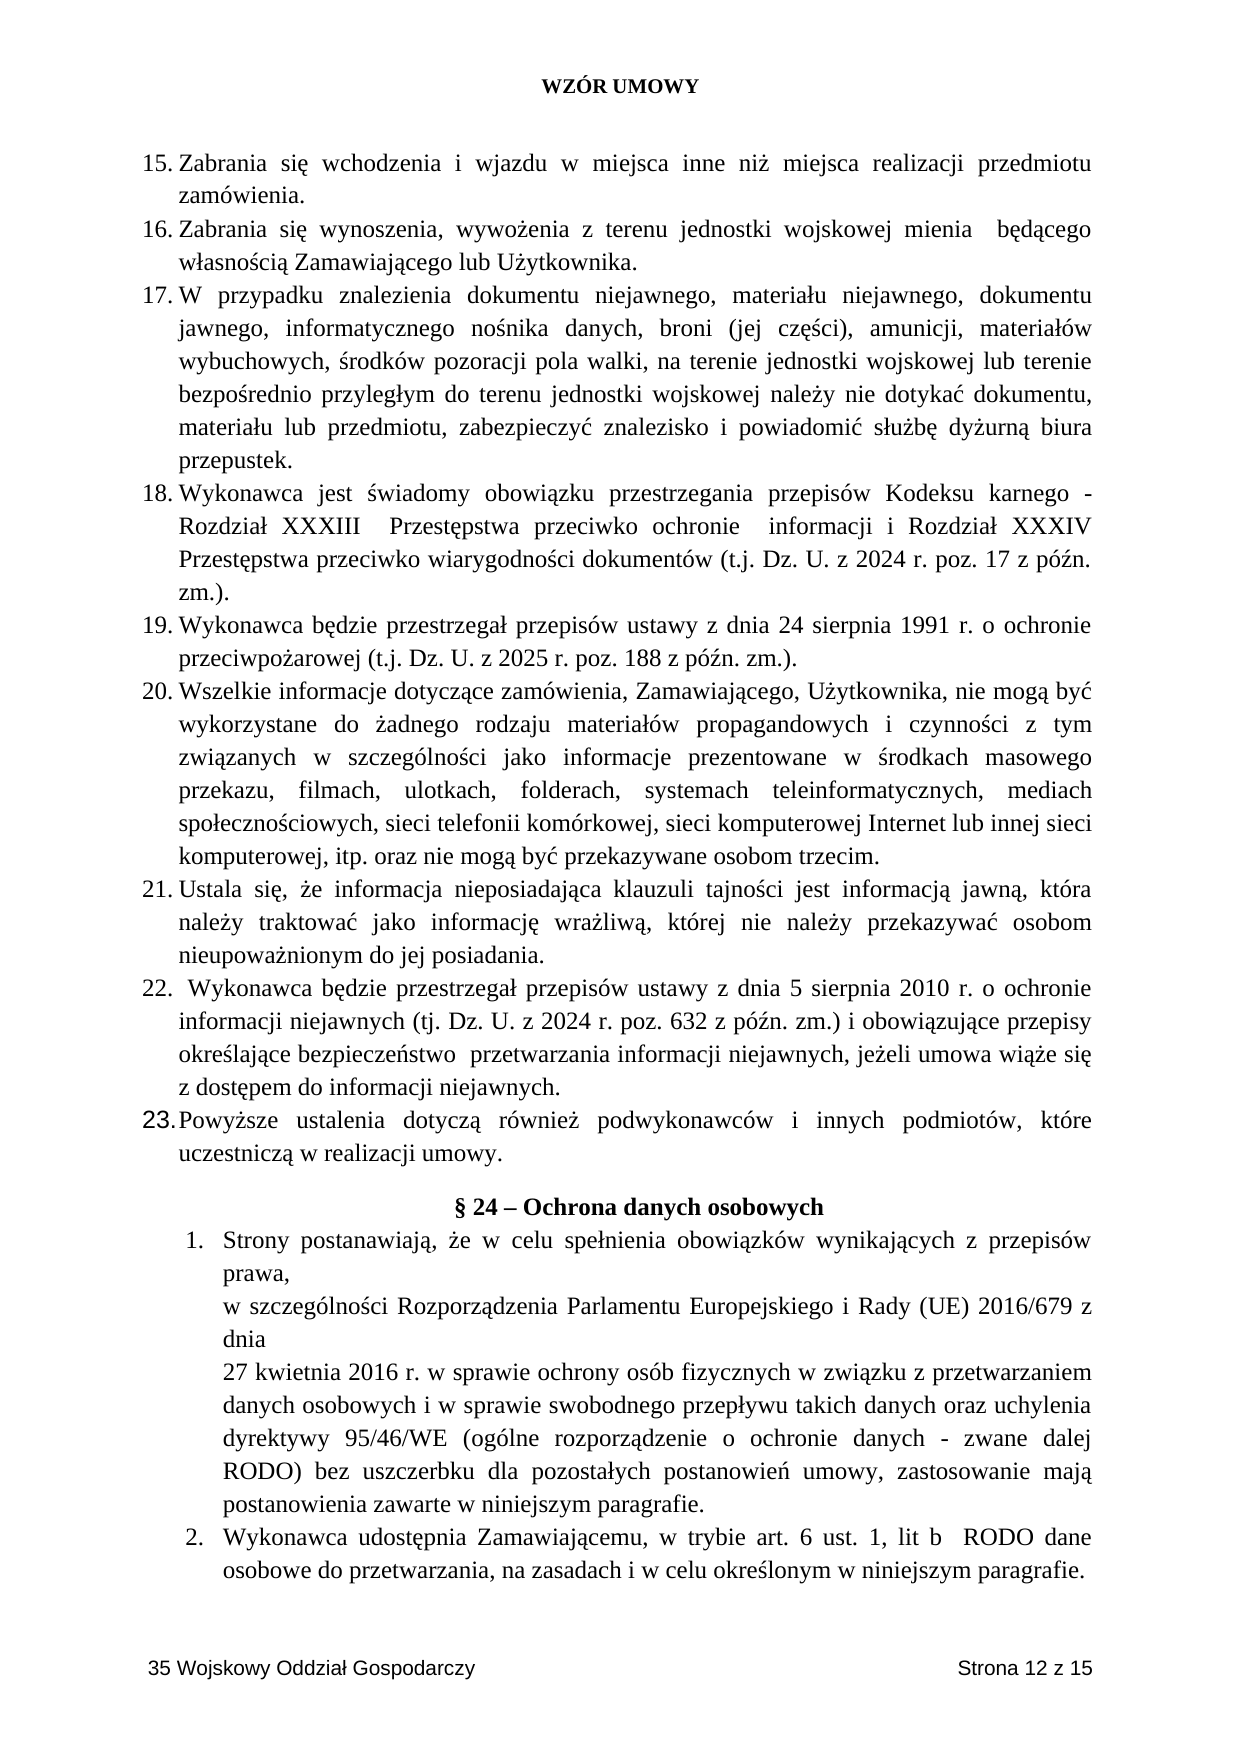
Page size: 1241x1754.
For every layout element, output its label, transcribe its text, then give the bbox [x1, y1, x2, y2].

list Wykonawca udostępnia Zamawiającemu, w trybie art. 6 ust. 1, lit b RODO dane osobowe do przetwarzania, na zasadach i w celu określonym w niniejszym paragrafie. [185, 1522, 1093, 1584]
list Wykonawca będzie przestrzegał przepisów ustawy z dnia 5 sierpnia 2010 r. o ochronie informacji niejawnych (tj. Dz. U. z 2024 r. poz. 632 z późn. zm.) i obowiązujące przepisy określające bezpieczeństwo przetwarzania informacji niejawnych, jeżeli umowa wiąże się z dostępem do informacji niejawnych. [142, 973, 1093, 1101]
list W przypadku znalezienia dokumentu niejawnego, materiału niejawnego, dokumentu jawnego, informatycznego nośnika danych, broni (jej części), amunicji, materiałów wybuchowych, środków pozoracji pola walki, na terenie jednostki wojskowej lub terenie bezpośrednio przyległym do terenu jednostki wojskowej należy nie dotykać dokumentu, materiału lub przedmiotu, zabezpieczyć znalezisko i powiadomić służbę dyżurną biura przepustek. [142, 280, 1093, 473]
list Wykonawca będzie przestrzegał przepisów ustawy z dnia 24 sierpnia 1991 r. o ochronie przeciwpożarowej (t.j. Dz. U. z 2025 r. poz. 188 z późn. zm.). [142, 610, 1093, 672]
list Ustala się, że informacja nieposiadająca klauzuli tajności jest informacją jawną, która należy traktować jako informację wrażliwą, której nie należy przekazywać osobom nieupoważnionym do jej posiadania. [142, 874, 1093, 969]
list Wszelkie informacje dotyczące zamówienia, Zamawiającego, Użytkownika, nie mogą być wykorzystane do żadnego rodzaju materiałów propagandowych i czynności z tym związanych w szczególności jako informacje prezentowane w środkach masowego przekazu, filmach, ulotkach, folderach, systemach teleinformatycznych, mediach społecznościowych, sieci telefonii komórkowej, sieci komputerowej Internet lub innej sieci komputerowej, itp. oraz nie mogą być przekazywane osobom trzecim. [142, 676, 1093, 870]
list Strony postanawiają, że w celu spełnienia obowiązków wynikających z przepisów prawa, w szczególności Rozporządzenia Parlamentu Europejskiego i Rady (UE) 2016/679 z dnia 27 kwietnia 2016 r. w sprawie ochrony osób fizycznych w związku z przetwarzaniem danych osobowych i w sprawie swobodnego przepływu takich danych oraz uchylenia dyrektywy 95/46/WE (ogólne rozporządzenie o ochronie danych - zwane dalej RODO) bez uszczerbku dla pozostałych postanowień umowy, zastosowanie mają postanowienia zawarte w niniejszym paragrafie. [185, 1225, 1093, 1518]
text § 24 – Ochrona danych osobowych [185, 1192, 1093, 1221]
list Wykonawca jest świadomy obowiązku przestrzegania przepisów Kodeksu karnego - Rozdział XXXIII Przestępstwa przeciwko ochronie informacji i Rozdział XXXIV Przestępstwa przeciwko wiarygodności dokumentów (t.j. Dz. U. z 2024 r. poz. 17 z późn. zm.). [142, 478, 1093, 606]
list Powyższe ustalenia dotyczą również podwykonawców i innych podmiotów, które uczestniczą w realizacji umowy. [142, 1105, 1093, 1167]
list Zabrania się wynoszenia, wywożenia z terenu jednostki wojskowej mienia będącego własnością Zamawiającego lub Użytkownika. [142, 214, 1093, 275]
list Zabrania się wchodzenia i wjazdu w miejsca inne niż miejsca realizacji przedmiotu zamówienia. [142, 148, 1093, 209]
